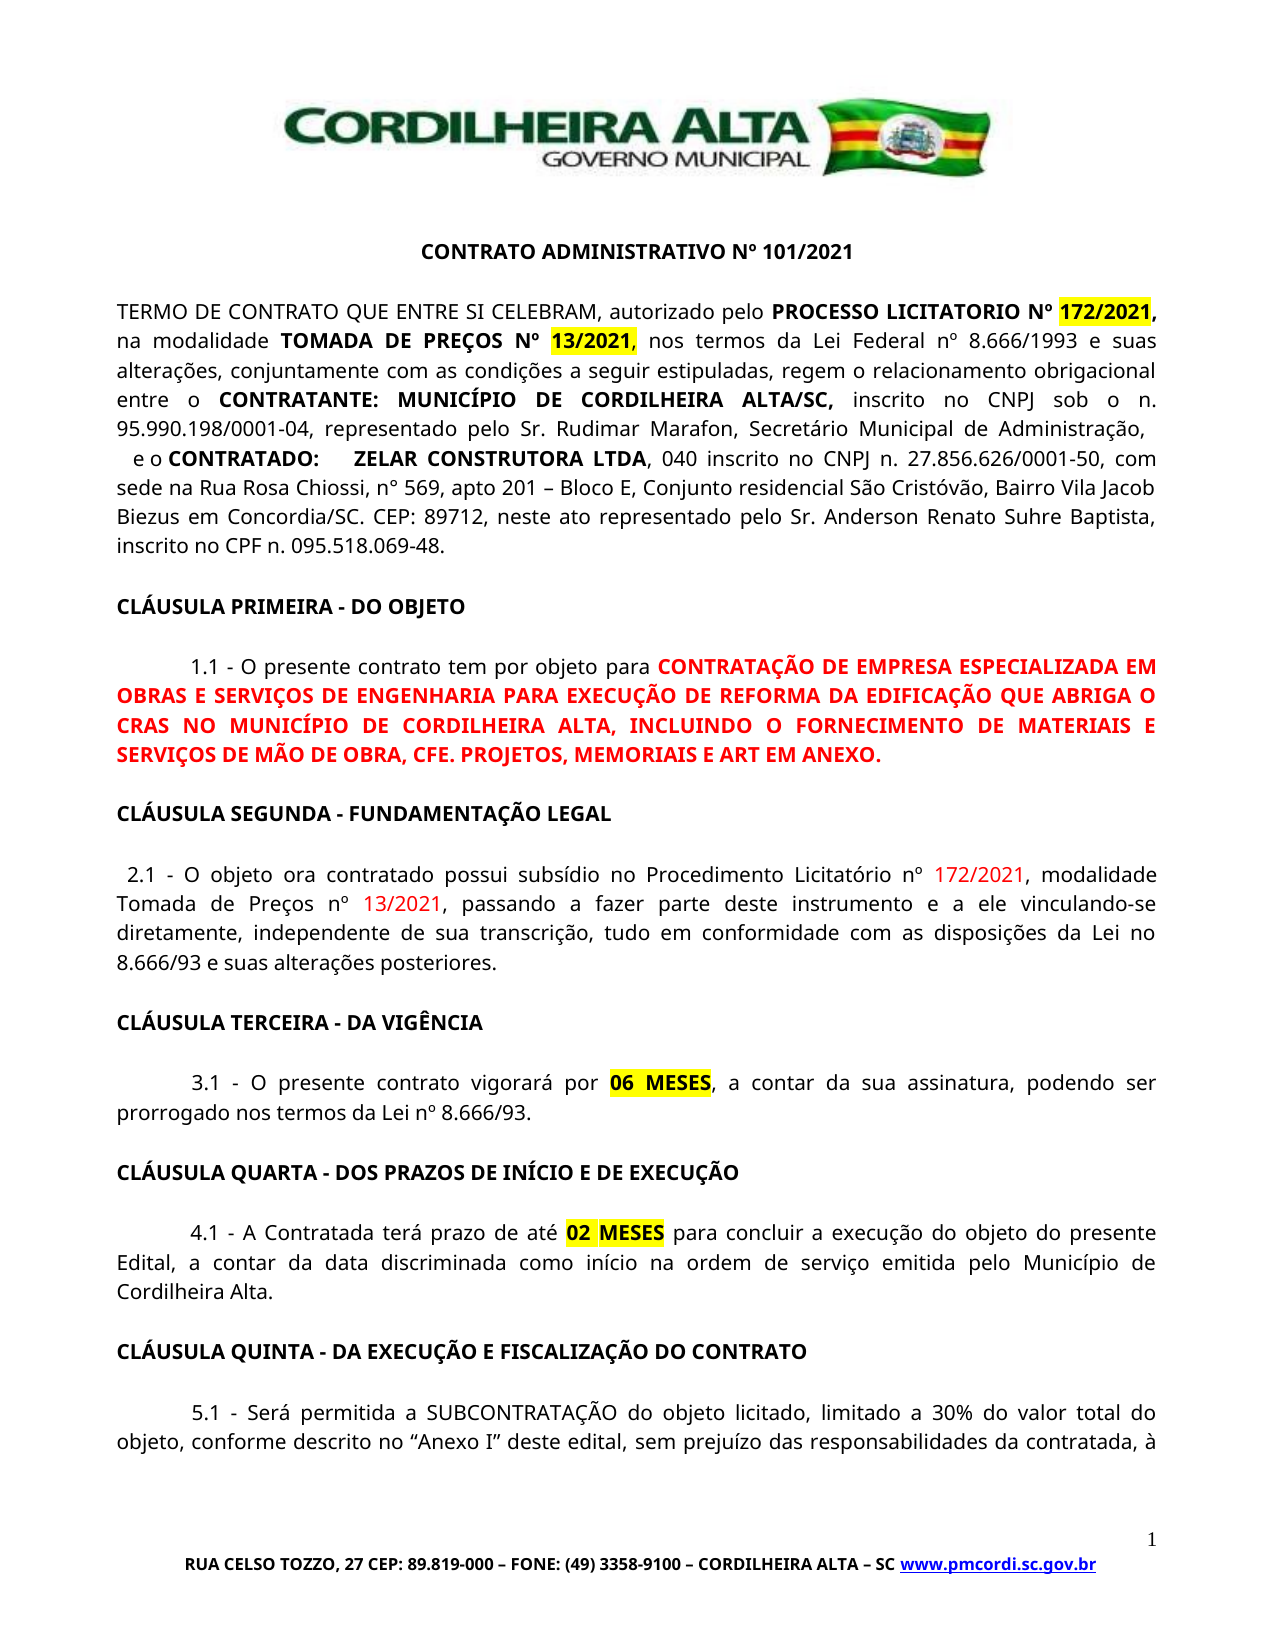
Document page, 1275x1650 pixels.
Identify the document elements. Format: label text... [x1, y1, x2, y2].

text 1.1 - O presente contrato tem por objeto para CONTRATAÇÃO DE EMPRESA ESPECIALIZADA EM OBRAS E SERVIÇOS DE ENGENHARIA PARA EXECUÇÃO DE REFORMA DA EDIFICAÇÃO QUE ABRIGA O CRAS NO MUNICÍPIO DE CORDILHEIRA ALTA, INCLUINDO O FORNECIMENTO DE MATERIAIS E SERVIÇOS DE MÃO DE OBRA, CFE. PROJETOS, MEMORIAIS E ART EM ANEXO. [116, 652, 1157, 768]
text 4.1 - A Contratada terá prazo de até 02 MESES para concluir a execução do objeto do presente Edital, a contar da data discriminada como início na ordem de serviço emitida pelo Município de Cordilheira Alta. [116, 1218, 1157, 1306]
subtitle CLÁUSULA TERCEIRA - DA VIGÊNCIA [116, 1008, 1157, 1037]
text 2.1 - O objeto ora contratado possui subsídio no Procedimento Licitatório nº 172/2021, modalidade Tomada de Preços nº 13/2021, passando a fazer parte deste instrumento e a ele vinculando-se diretamente, independente de sua transcrição, tudo em conformidade com as disposições da Lei no 8.666/93 e suas alterações posteriores. [116, 860, 1157, 976]
subtitle CLÁUSULA SEGUNDA - FUNDAMENTAÇÃO LEGAL [116, 799, 1157, 828]
text CONTRATO ADMINISTRATIVO Nº 101/2021 [118, 237, 1157, 265]
text TERMO DE CONTRATO QUE ENTRE SI CELEBRAM, autorizado pelo PROCESSO LICITATORIO Nº 172/2021, na modalidade TOMADA DE PREÇOS Nº 13/2021, nos termos da Lei Federal nº 8.666/1993 e suas alterações, conjuntamente com as condições a seguir estipuladas, regem o relacionamento obrigacional entre o CONTRATANTE: MUNICÍPIO DE CORDILHEIRA ALTA/SC, inscrito no CNPJ sob o n. 95.990.198/0001-04, representado pelo Sr. Rudimar Marafon, Secretário Municipal de Administração, e o CONTRATADO: ZELAR CONSTRUTORA LTDA, 040 inscrito no CNPJ n. 27.856.626/0001-50, com sede na Rua Rosa Chiossi, n° 569, apto 201 – Bloco E, Conjunto residencial São Cristóvão, Bairro Vila Jacob Biezus em Concordia/SC. CEP: 89712, neste ato representado pelo Sr. Anderson Renato Suhre Baptista, inscrito no CPF n. 095.518.069-48. [116, 297, 1157, 560]
text 3.1 - O presente contrato vigorará por 06 MESES, a contar da sua assinatura, podendo ser prorrogado nos termos da Lei nº 8.666/93. [116, 1068, 1157, 1126]
picture [261, 75, 1014, 202]
subtitle CLÁUSULA PRIMEIRA - DO OBJETO [116, 592, 1157, 620]
subtitle CLÁUSULA QUARTA - DOS PRAZOS DE INÍCIO E DE EXECUÇÃO [116, 1158, 1157, 1187]
subtitle CLÁUSULA QUINTA - DA EXECUÇÃO E FISCALIZAÇÃO DO CONTRATO [116, 1337, 1157, 1366]
